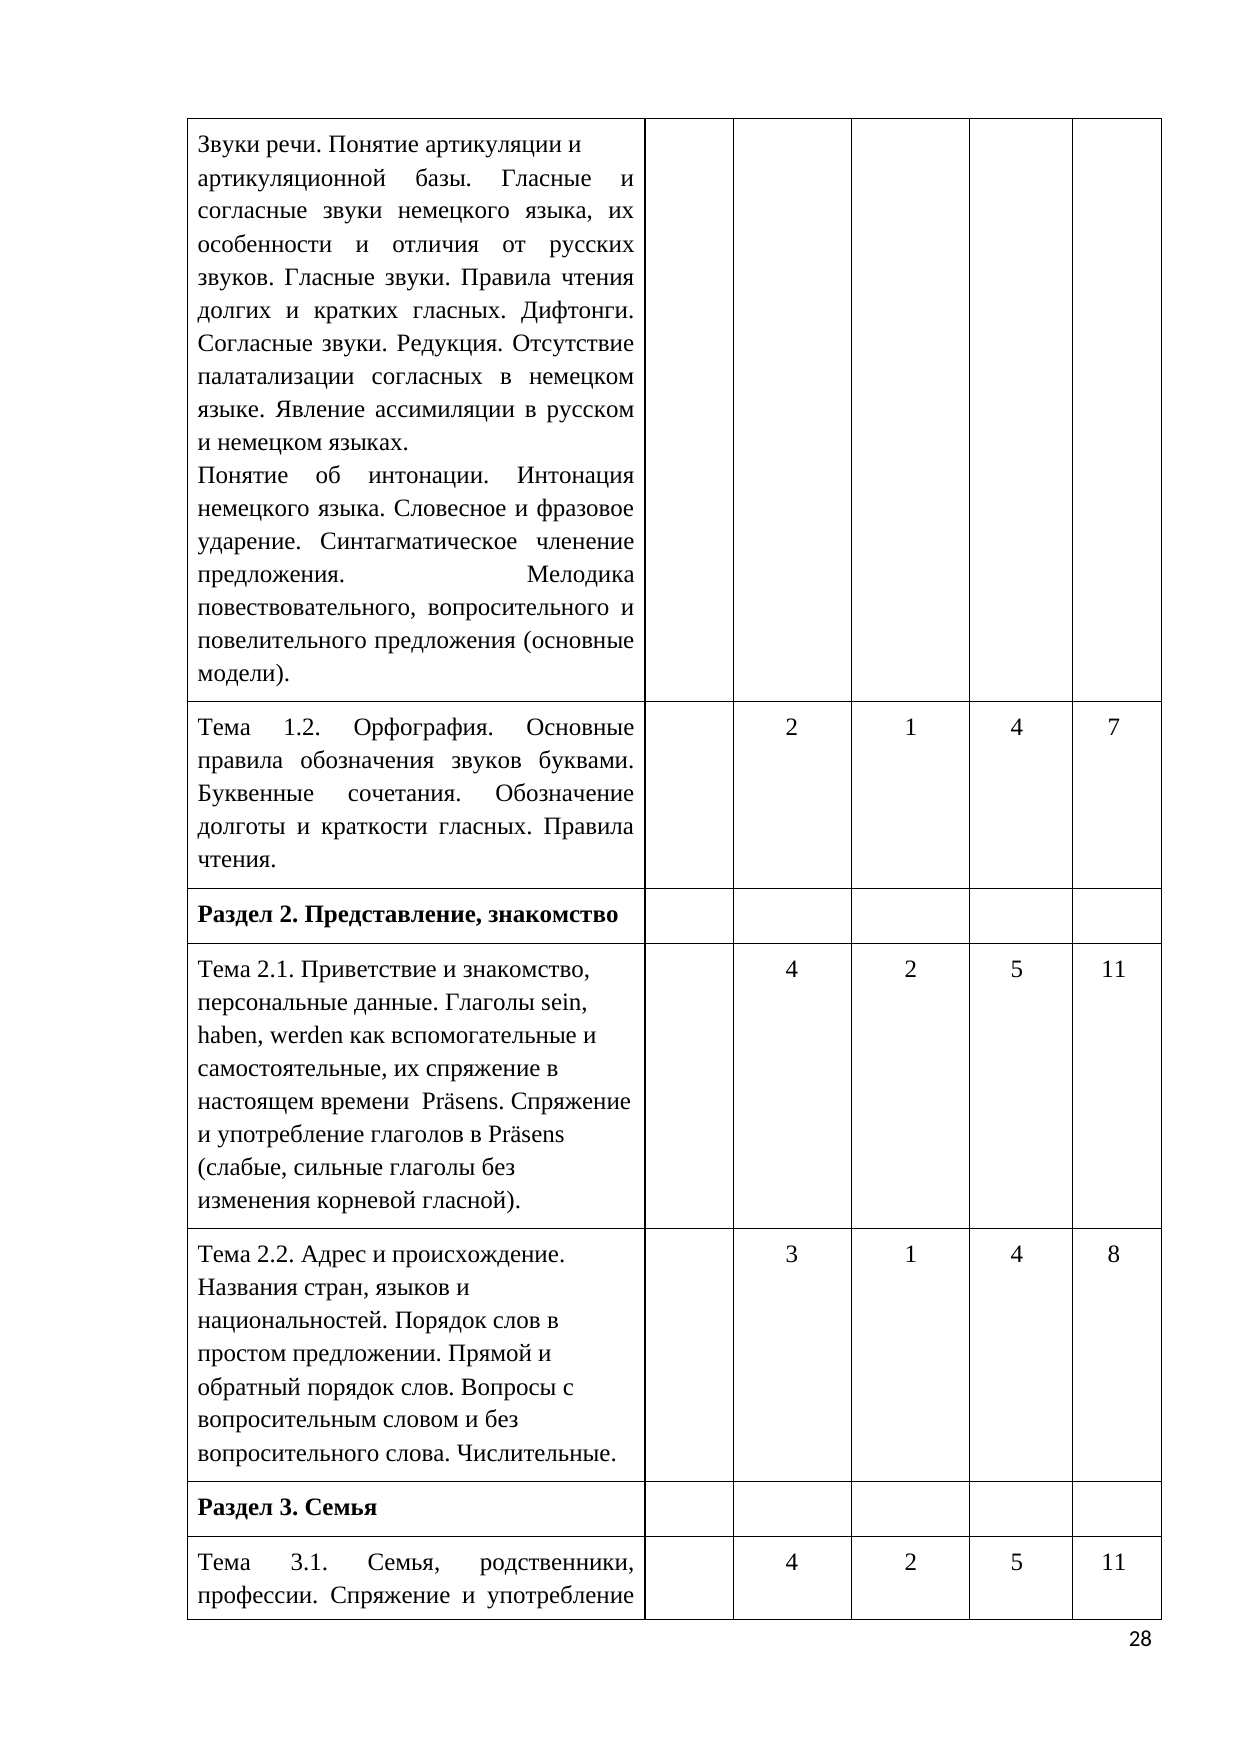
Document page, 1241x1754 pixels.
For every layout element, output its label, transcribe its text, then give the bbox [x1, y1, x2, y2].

table_cell [852, 889, 969, 942]
table_cell 4 [970, 119, 1072, 701]
table_cell 2 [852, 944, 969, 1228]
table_cell [646, 1229, 733, 1481]
table_cell [646, 889, 733, 942]
table_cell 5 [970, 944, 1072, 1228]
table_cell [646, 944, 733, 1228]
table_cell Тема 2.1. Приветствие и знакомство, персональные данные. Глаголы sein, haben, werden как вспомогательные и самостоятельные, их спряжение в настоящем времени Präsens. Спряжение и употребление глаголов в Präsens (слабые, сильные глаголы без изменения корневой гласной). [188, 944, 644, 1228]
table_cell 11 [1073, 944, 1161, 1228]
table_cell 2 [852, 1537, 969, 1619]
table_cell 1 [852, 702, 969, 887]
table_cell Раздел 3. Семья [188, 1482, 644, 1536]
table_cell 11 [1073, 1537, 1161, 1619]
table_cell 1 [852, 1229, 969, 1481]
table_cell Тема 2.2. Адрес и происхождение. Названия стран, языков и национальностей. Порядок слов в простом предложении. Прямой и обратный порядок слов. Вопросы с вопросительным словом и без вопросительного слова. Числительные. [188, 1229, 644, 1481]
table_cell Тема 1.2. Орфография. Основные правила обозначения звуков буквами. Буквенные сочетания. Обозначение долготы и краткости гласных. Правила чтения. [188, 702, 644, 887]
table_cell [970, 1482, 1072, 1536]
table_cell 5 [970, 1537, 1072, 1619]
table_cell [188, 1537, 644, 1619]
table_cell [188, 119, 644, 701]
table_cell 2 [852, 119, 969, 701]
table_cell [1073, 1482, 1161, 1536]
table_cell [734, 1482, 851, 1536]
table_cell 2 [734, 119, 851, 701]
table_cell [852, 1482, 969, 1536]
table_cell 8 [1073, 119, 1161, 701]
table_cell 4 [970, 1229, 1072, 1481]
table_cell 4 [734, 1537, 851, 1619]
table_cell 7 [1073, 702, 1161, 887]
table_cell [646, 1537, 733, 1619]
table_cell 4 [734, 944, 851, 1228]
table_cell 8 [1073, 1229, 1161, 1481]
table_cell [646, 1482, 733, 1536]
table_cell 4 [970, 702, 1072, 887]
table_cell [1073, 889, 1161, 942]
table_cell [970, 889, 1072, 942]
table_cell 2 [734, 702, 851, 887]
table_cell 3 [734, 1229, 851, 1481]
table_cell [646, 119, 733, 701]
table_cell [734, 889, 851, 942]
table_cell Раздел 2. Представление, знакомство [188, 889, 644, 942]
table_cell [646, 702, 733, 887]
